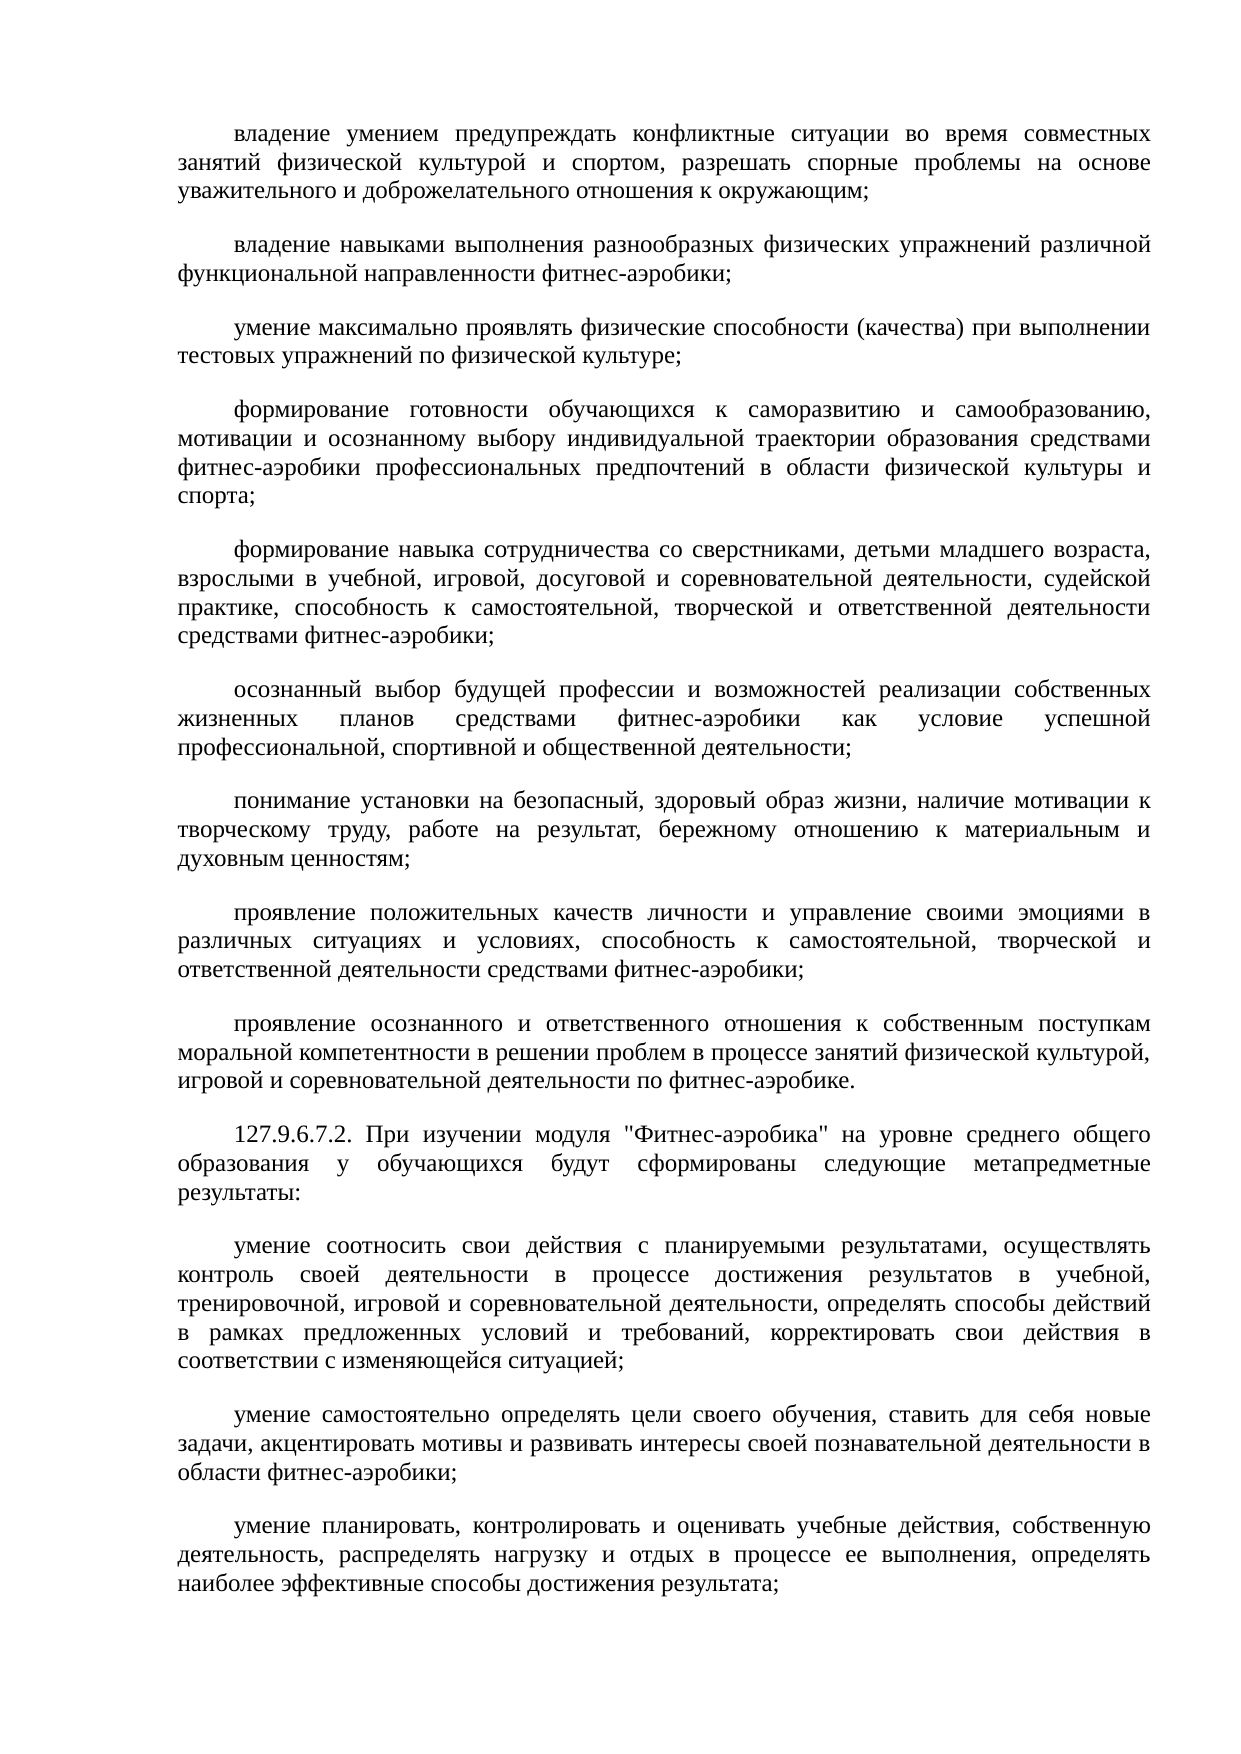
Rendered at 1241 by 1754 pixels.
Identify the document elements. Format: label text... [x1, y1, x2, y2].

text формирование готовности обучающихся к саморазвитию и самообразованию, мотивации и осознанному выбору индивидуальной траектории образования средствами фитнес-аэробики профессиональных предпочтений в области физической культуры и спорта; [177, 394, 1152, 509]
text владение умением предупреждать конфликтные ситуации во время совместных занятий физической культурой и спортом, разрешать спорные проблемы на основе уважительного и доброжелательного отношения к окружающим; [177, 118, 1152, 204]
text проявление осознанного и ответственного отношения к собственным поступкам моральной компетентности в решении проблем в процессе занятий физической культурой, игровой и соревновательной деятельности по фитнес-аэробике. [177, 1008, 1152, 1094]
text умение планировать, контролировать и оценивать учебные действия, собственную деятельность, распределять нагрузку и отдых в процессе ее выполнения, определять наиболее эффективные способы достижения результата; [177, 1511, 1152, 1597]
text осознанный выбор будущей профессии и возможностей реализации собственных жизненных планов средствами фитнес-аэробики как условие успешной профессиональной, спортивной и общественной деятельности; [177, 674, 1152, 761]
text умение максимально проявлять физические способности (качества) при выполнении тестовых упражнений по физической культуре; [177, 312, 1152, 369]
text умение соотносить свои действия с планируемыми результатами, осуществлять контроль своей деятельности в процессе достижения результатов в учебной, тренировочной, игровой и соревновательной деятельности, определять способы действий в рамках предложенных условий и требований, корректировать свои действия в соответствии с изменяющейся ситуацией; [177, 1231, 1152, 1374]
text 127.9.6.7.2. При изучении модуля "Фитнес-аэробика" на уровне среднего общего образования у обучающихся будут сформированы следующие метапредметные результаты: [177, 1119, 1152, 1206]
text формирование навыка сотрудничества со сверстниками, детьми младшего возраста, взрослыми в учебной, игровой, досуговой и соревновательной деятельности, судейской практике, способность к самостоятельной, творческой и ответственной деятельности средствами фитнес-аэробики; [177, 534, 1152, 649]
text проявление положительных качеств личности и управление своими эмоциями в различных ситуациях и условиях, способность к самостоятельной, творческой и ответственной деятельности средствами фитнес-аэробики; [177, 897, 1152, 983]
text владение навыками выполнения разнообразных физических упражнений различной функциональной направленности фитнес-аэробики; [177, 229, 1152, 287]
text понимание установки на безопасный, здоровый образ жизни, наличие мотивации к творческому труду, работе на результат, бережному отношению к материальным и духовным ценностям; [177, 786, 1152, 872]
text умение самостоятельно определять цели своего обучения, ставить для себя новые задачи, акцентировать мотивы и развивать интересы своей познавательной деятельности в области фитнес-аэробики; [177, 1399, 1152, 1486]
